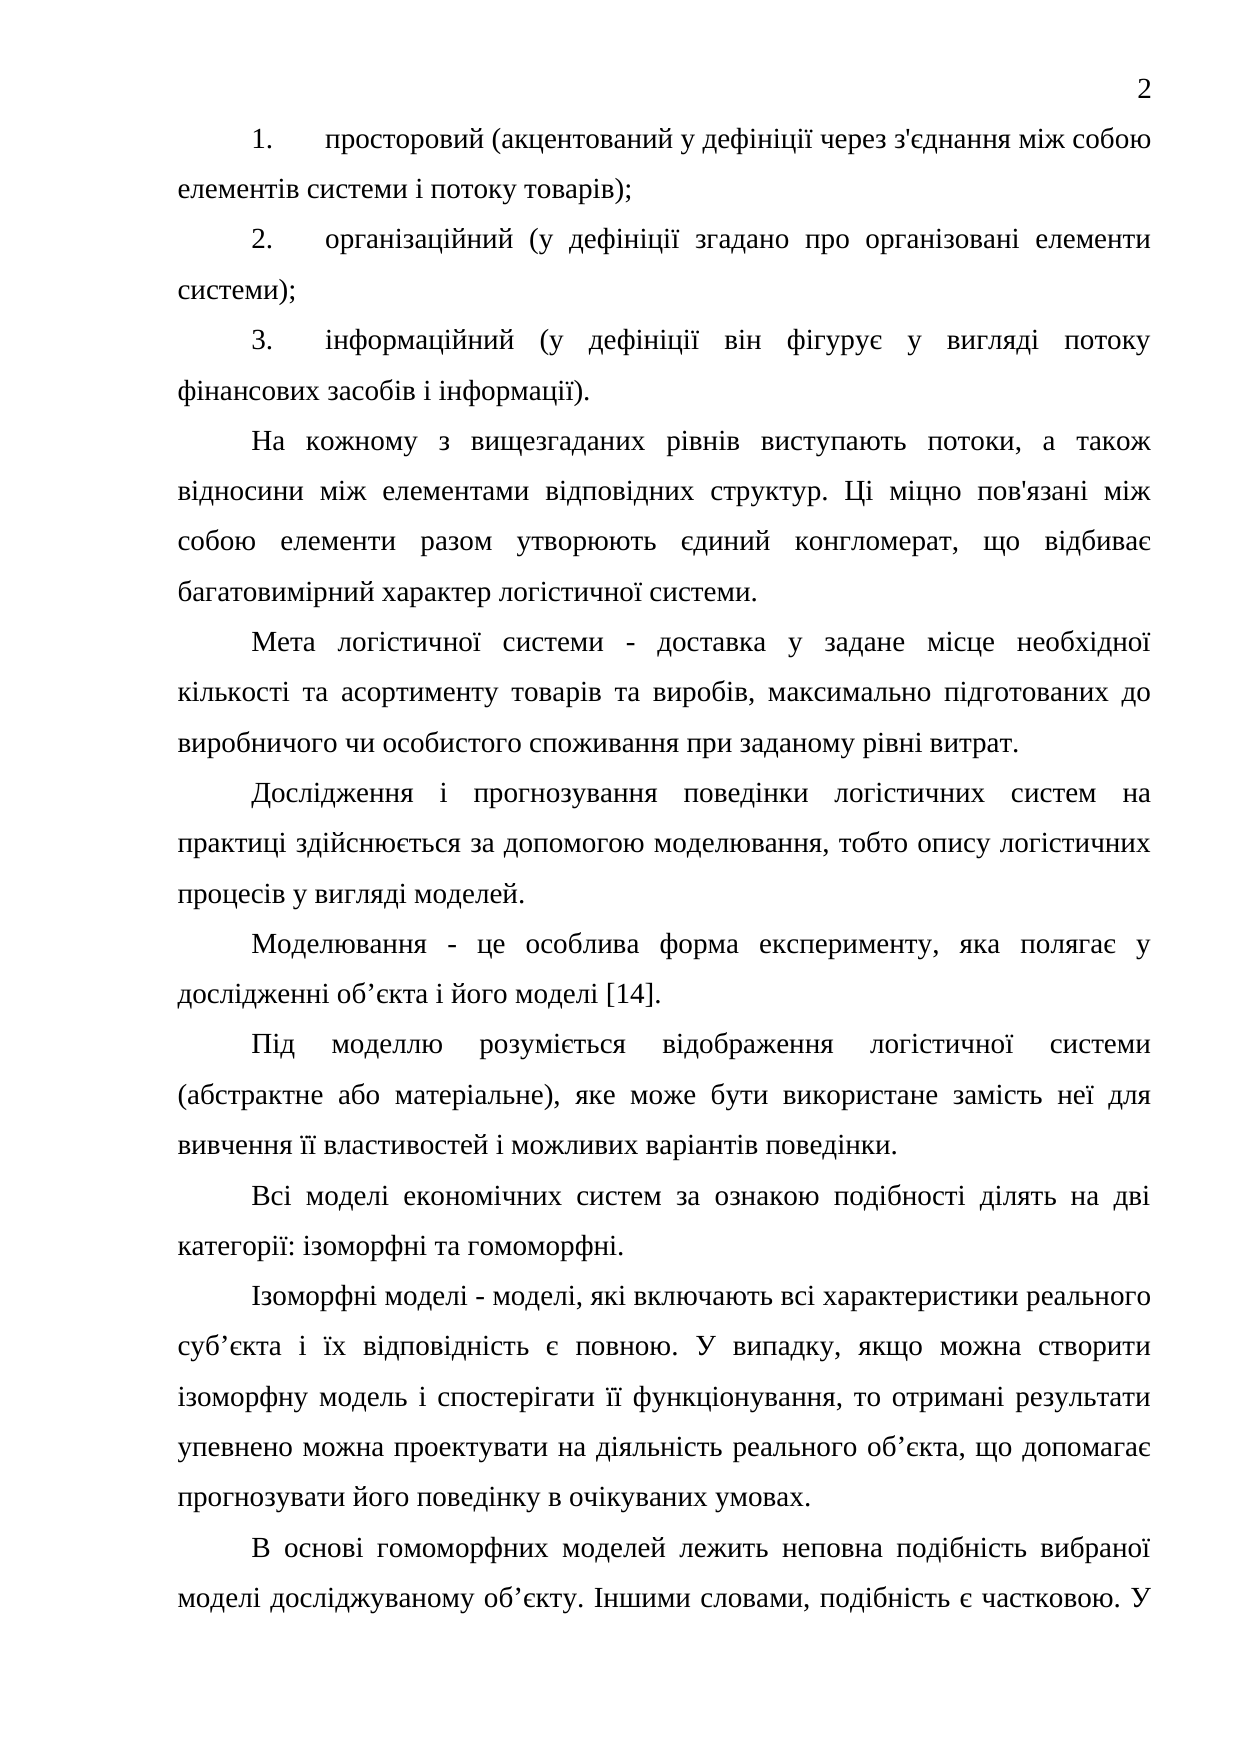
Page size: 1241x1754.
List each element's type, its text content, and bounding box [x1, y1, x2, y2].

text Всі моделі економічних систем за ознакою подібності ділять на дві категорії: ізоморфні та гомоморфні. [177, 1178, 1152, 1261]
list інформаційний (у дефініції він фігурує у вигляді потоку фінансових засобів і інформації). [177, 322, 1152, 406]
text Під моделлю розуміється відображення логістичної системи (абстрактне або матеріальне), яке може бути використане замість неї для вивчення її властивостей і можливих варіантів поведінки. [177, 1027, 1152, 1161]
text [177, 1530, 1152, 1614]
list просторовий (акцентований у дефініції через з'єднання між собою елементів системи і потоку товарів); [177, 121, 1152, 205]
text Дослідження і прогнозування поведінки логістичних систем на практиці здійснюється за допомогою моделювання, тобто опису логістичних процесів у вигляді моделей. [177, 775, 1152, 909]
text Ізоморфні моделі - моделі, які включають всі характеристики реального суб’єкта і їх відповідність є повною. У випадку, якщо можна створити ізоморфну модель і спостерігати її функціонування, то отримані результати упевнено можна проектувати на діяльність реального об’єкта, що допомагає прогнозувати його поведінку в очікуваних умовах. [177, 1278, 1152, 1513]
text На кожному з вищезгаданих рівнів виступають потоки, а також відносини між елементами відповідних структур. Ці міцно пов'язані між собою елементи разом утворюють єдиний конгломерат, що відбиває багатовимірний характер логістичної системи. [177, 423, 1152, 607]
text Мета логістичної системи - доставка у задане місце необхідної кількості та асортименту товарів та виробів, максимально підготованих до виробничого чи особистого споживання при заданому рівні витрат. [177, 624, 1152, 758]
list організаційний (у дефініції згадано про організовані елементи системи); [177, 222, 1152, 306]
text Моделювання - це особлива форма експерименту, яка полягає у дослідженні об’єкта і його моделі [14]. [177, 926, 1152, 1010]
